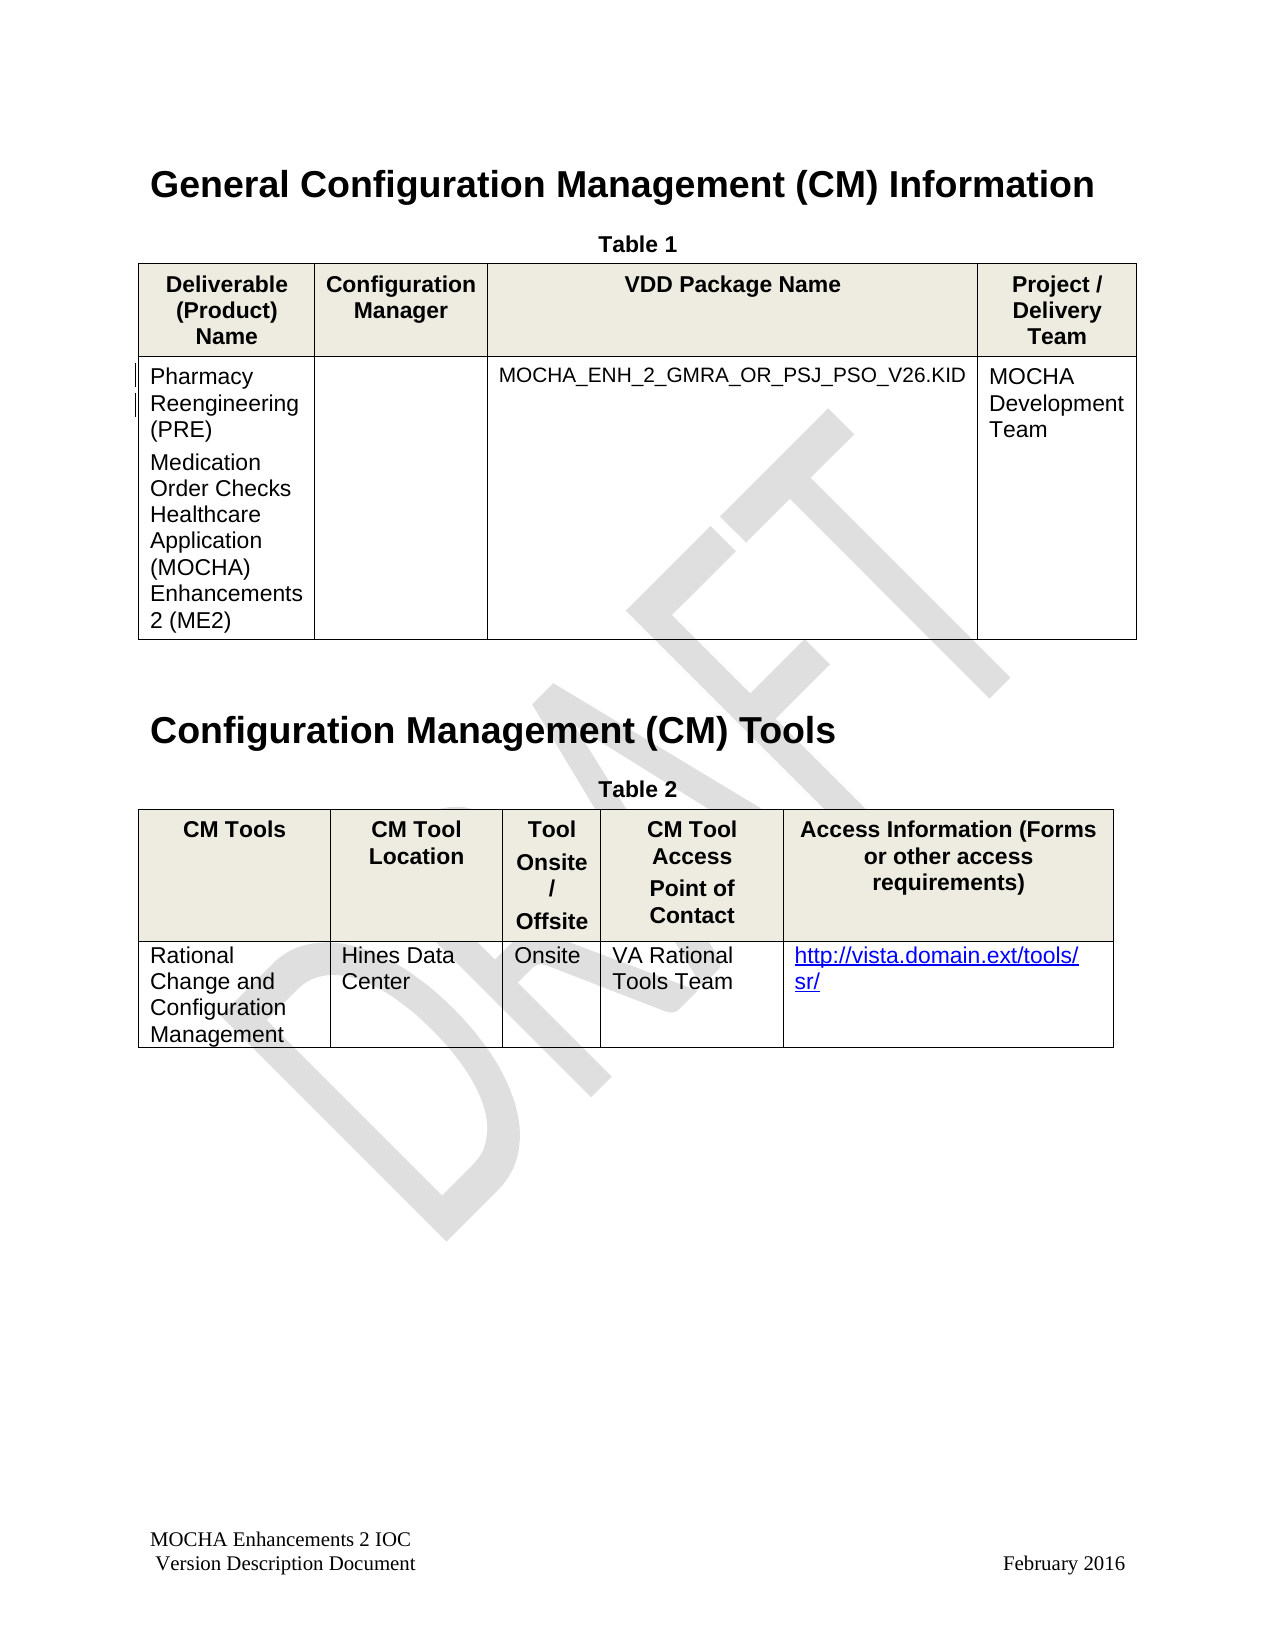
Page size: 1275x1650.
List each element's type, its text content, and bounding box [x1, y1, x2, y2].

subtitle Configuration Management (CM) Tools [150, 708, 1125, 751]
table_cell VA Rational Tools Team [601, 942, 783, 1047]
subtitle General Configuration Management (CM) Information [150, 162, 1125, 206]
table_header CM Tools [139, 810, 330, 941]
table_cell Rational Change and Configuration Management [139, 942, 330, 1047]
table_cell Hines Data Center [331, 942, 502, 1047]
table_header Project / Delivery Team [978, 264, 1136, 356]
table_header Access Information (Forms or other access requirements) [784, 810, 1113, 941]
table_cell http://vista.domain.ext/tools/sr/ [784, 942, 1113, 1047]
table_cell Onsite [503, 942, 600, 1047]
text Table 2 [150, 776, 1125, 803]
table_cell [315, 357, 487, 639]
table_header Tool Onsite/ Offsite [503, 810, 600, 941]
table_cell Pharmacy Reengineering (PRE) Medication Order Checks Healthcare Application (MOCHA) Enhancements 2 (ME2) [139, 357, 314, 639]
table_header VDD Package Name [488, 264, 977, 356]
table_header CM Tool Location [331, 810, 502, 941]
table_header Configuration Manager [315, 264, 487, 356]
table_header CM Tool Access Point of Contact [601, 810, 783, 941]
table_cell MOCHA_ENH_2_GMRA_OR_PSJ_PSO_V26.KID [488, 357, 977, 639]
text Table 1 [150, 231, 1125, 257]
table_header Deliverable (Product) Name [139, 264, 314, 356]
table_cell MOCHA Development Team [978, 357, 1136, 639]
